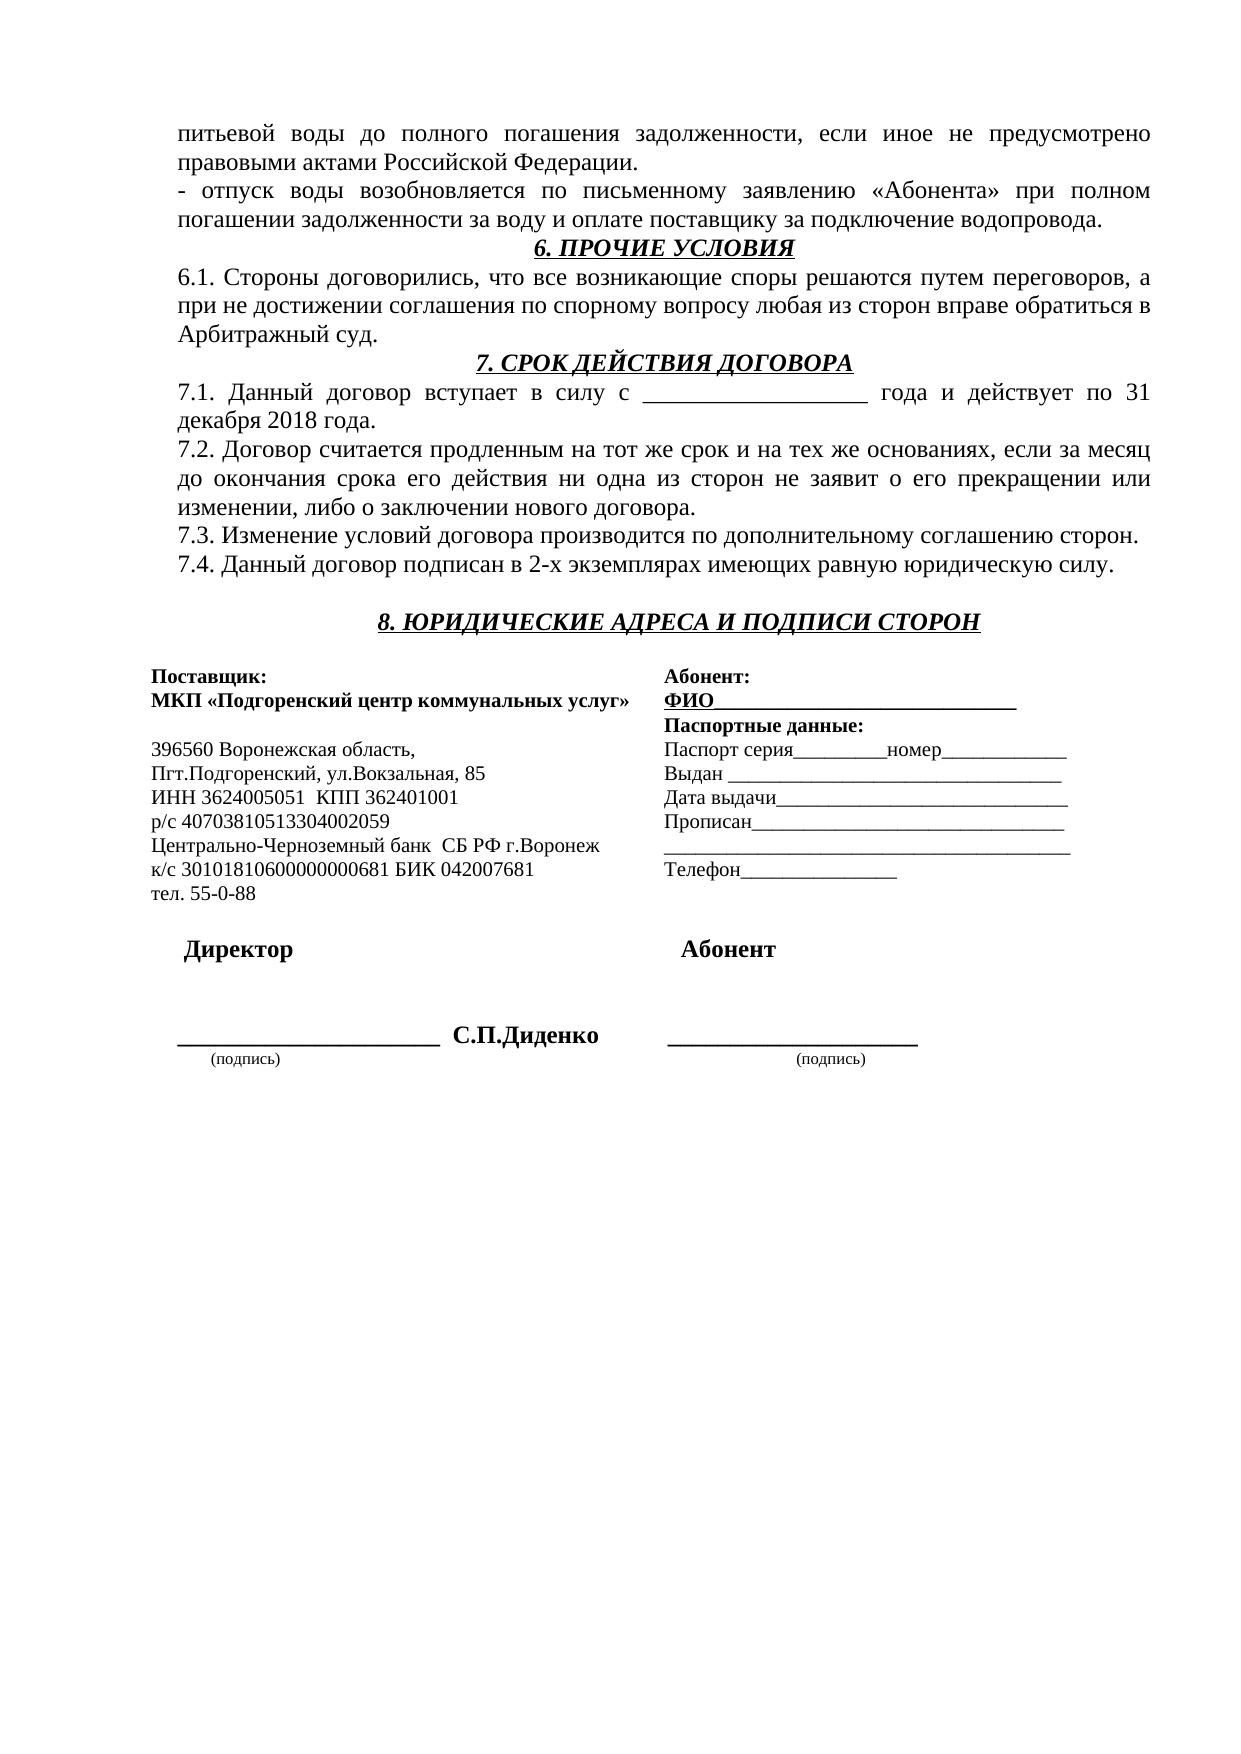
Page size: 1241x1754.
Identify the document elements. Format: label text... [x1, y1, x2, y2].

table_header Абонент: [653, 664, 1163, 688]
table_header Поставщик: [140, 664, 653, 688]
text 7. СРОК ДЕЙСТВИЯ ДОГОВОРА [177, 348, 1152, 377]
text 7.4. Данный договор подписан в 2-х экземплярах имеющих равную юридическую силу. [177, 549, 1152, 578]
text 7.1. Данный договор вступает в силу с __________________ года и действует по 31 декабря 2018 года. [177, 377, 1152, 434]
text _____________________ С.П.Диденко ____________________ [177, 1020, 1152, 1049]
text 7.3. Изменение условий договора производится по дополнительному соглашению сторон. [177, 521, 1152, 549]
text (подпись) (подпись) [177, 1049, 1152, 1068]
text Директор Абонент [177, 934, 1152, 962]
text 6. ПРОЧИЕ УСЛОВИЯ [177, 233, 1152, 262]
table_cell МКП «Подгоренский центр коммунальных услуг» [140, 689, 653, 737]
text 7.2. Договор считается продленным на тот же срок и на тех же основаниях, если за месяц до окончания срока его действия ни одна из сторон не заявит о его прекращении или изменении, либо о заключении нового договора. [177, 434, 1152, 521]
text 6.1. Стороны договорились, что все возникающие споры решаются путем переговоров, а при не достижении соглашения по спорному вопросу любая из сторон вправе обратиться в Арбитражный суд. [177, 262, 1152, 348]
table_cell 396560 Воронежская область, Пгт.Подгоренский, ул.Вокзальная, 85 ИНН 3624005051 КПП 362401001 р/с 40703810513304002059 Центрально-Черноземный банк СБ РФ г.Воронеж к/с 30101810600000000681 БИК 042007681 тел. 55-0-88 [140, 737, 653, 905]
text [177, 118, 1152, 176]
text 8. ЮРИДИЧЕСКИЕ АДРЕСА И ПОДПИСИ СТОРОН [177, 607, 1152, 636]
table_cell ФИО_____________________________ Паспортные данные: [653, 689, 1163, 737]
table_cell Паспорт серия_________номер____________ Выдан ________________________________ Дата выдачи____________________________ Прописан______________________________ _______________________________________ Телефон_______________ [653, 737, 1163, 905]
text - отпуск воды возобновляется по письменному заявлению «Абонента» при полном погашении задолженности за воду и оплате поставщику за подключение водопровода. [177, 176, 1152, 233]
